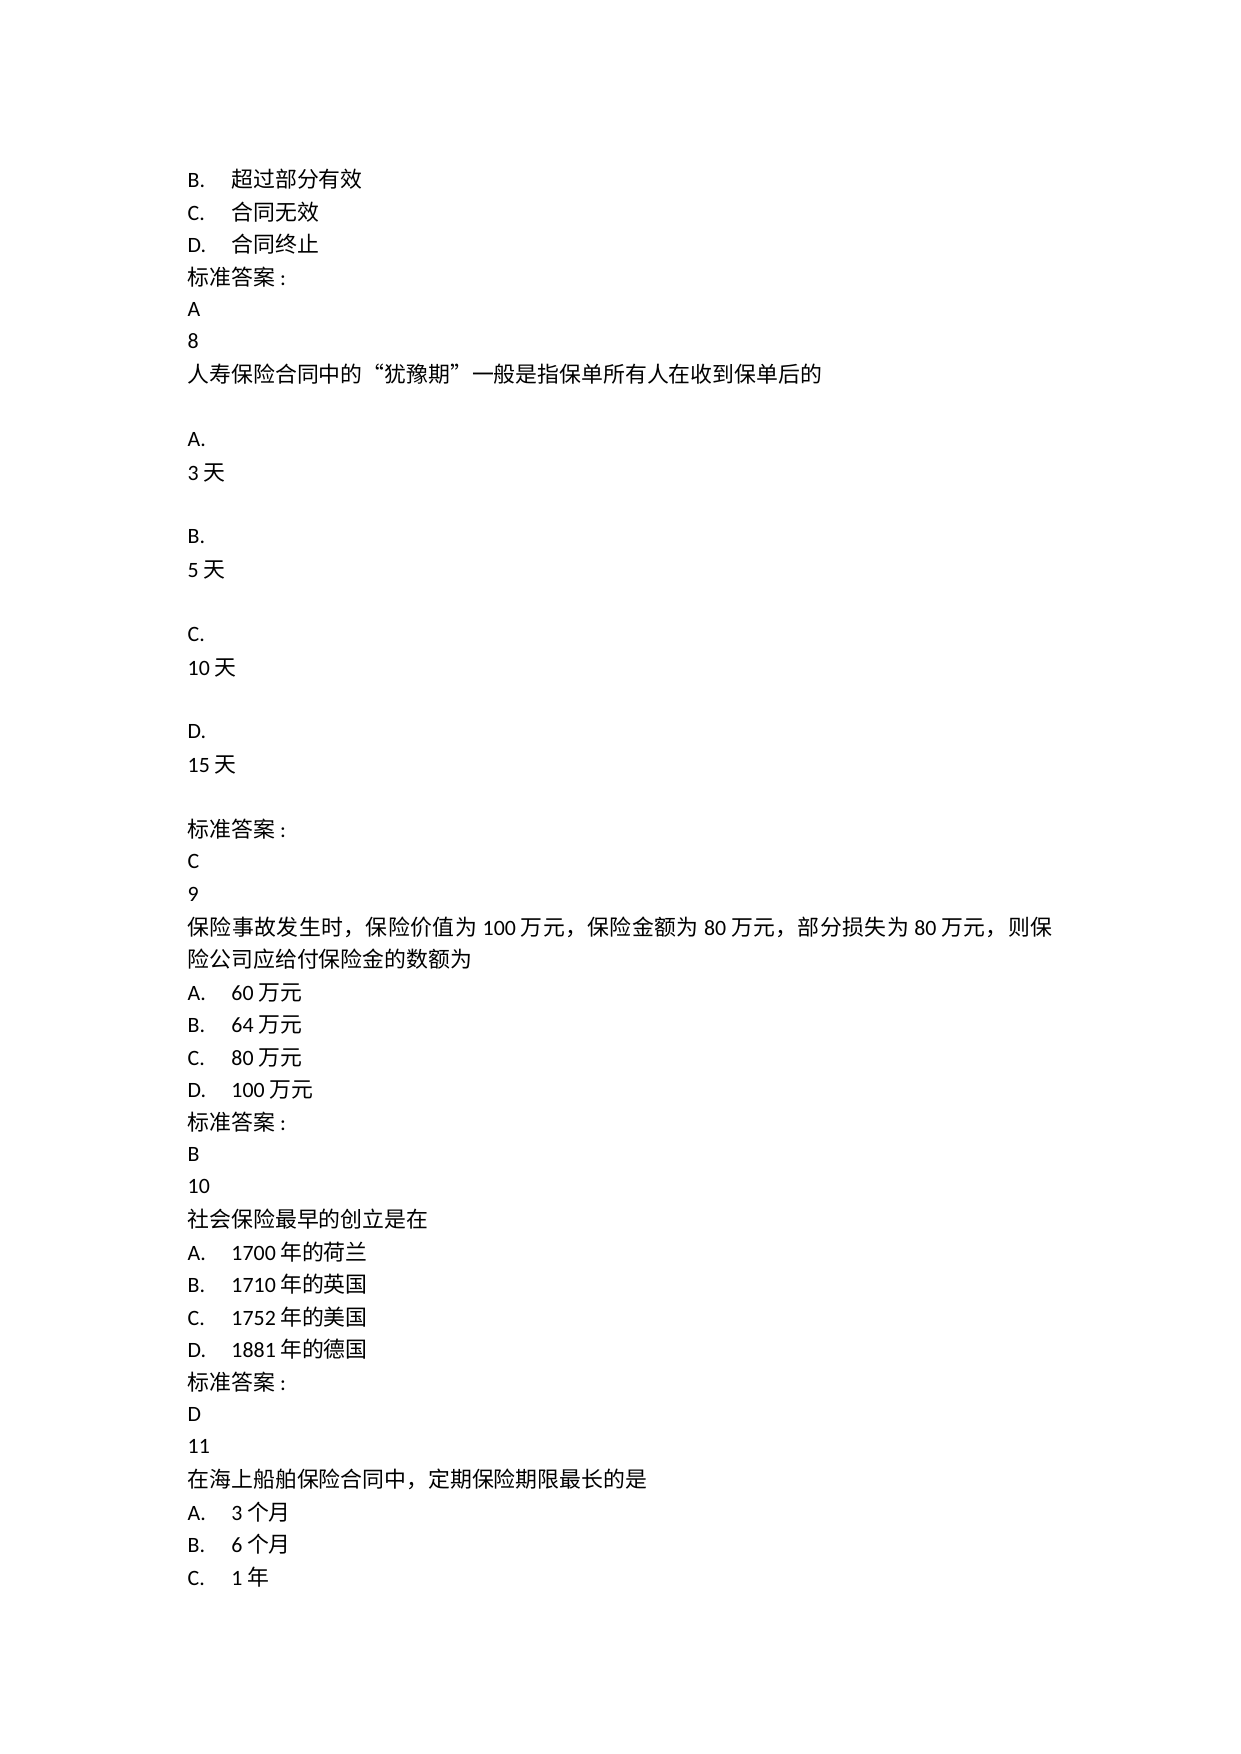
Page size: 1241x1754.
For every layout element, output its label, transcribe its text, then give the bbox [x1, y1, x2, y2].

text A. 3个月 [187, 1494, 1053, 1527]
text 保险事故发生时，保险价值为100万元，保险金额为80万元，部分损失为80万元，则保险公司应给付保险金的数额为 [187, 909, 1053, 974]
text B. 64万元 [187, 1007, 1053, 1039]
text D. 100万元 [187, 1072, 1053, 1104]
text 5天 [187, 552, 1053, 584]
text 3天 [187, 454, 1053, 487]
text C. 1752年的美国 [187, 1299, 1053, 1332]
text D. [187, 714, 1053, 747]
text C. 1年 [187, 1559, 1053, 1592]
text D. 1881年的德国 [187, 1332, 1053, 1364]
text A. 1700年的荷兰 [187, 1234, 1053, 1267]
text 8 [187, 324, 1053, 357]
text 10天 [187, 649, 1053, 682]
text 社会保险最早的创立是在 [187, 1202, 1053, 1234]
text 人寿保险合同中的“犹豫期”一般是指保单所有人在收到保单后的 [187, 357, 1053, 389]
text 11 [187, 1429, 1053, 1462]
text 标准答案 : [187, 259, 1053, 292]
text C. 合同无效 [187, 194, 1053, 227]
text 标准答案 : [187, 812, 1053, 844]
text C. 80万元 [187, 1039, 1053, 1072]
text 9 [187, 877, 1053, 909]
text A. [187, 422, 1053, 454]
text D [187, 1397, 1053, 1429]
text A [187, 292, 1053, 324]
text D. 合同终止 [187, 227, 1053, 259]
text 在海上船舶保险合同中，定期保险期限最长的是 [187, 1462, 1053, 1494]
text 标准答案 : [187, 1364, 1053, 1397]
text B [187, 1137, 1053, 1169]
text 标准答案 : [187, 1104, 1053, 1137]
text B. [187, 519, 1053, 552]
text A. 60万元 [187, 974, 1053, 1007]
text 15天 [187, 747, 1053, 779]
text C. [187, 617, 1053, 649]
text B. 超过部分有效 [187, 162, 1053, 194]
text B. 6个月 [187, 1527, 1053, 1559]
text B. 1710年的英国 [187, 1267, 1053, 1299]
text 10 [187, 1169, 1053, 1202]
text C [187, 844, 1053, 877]
